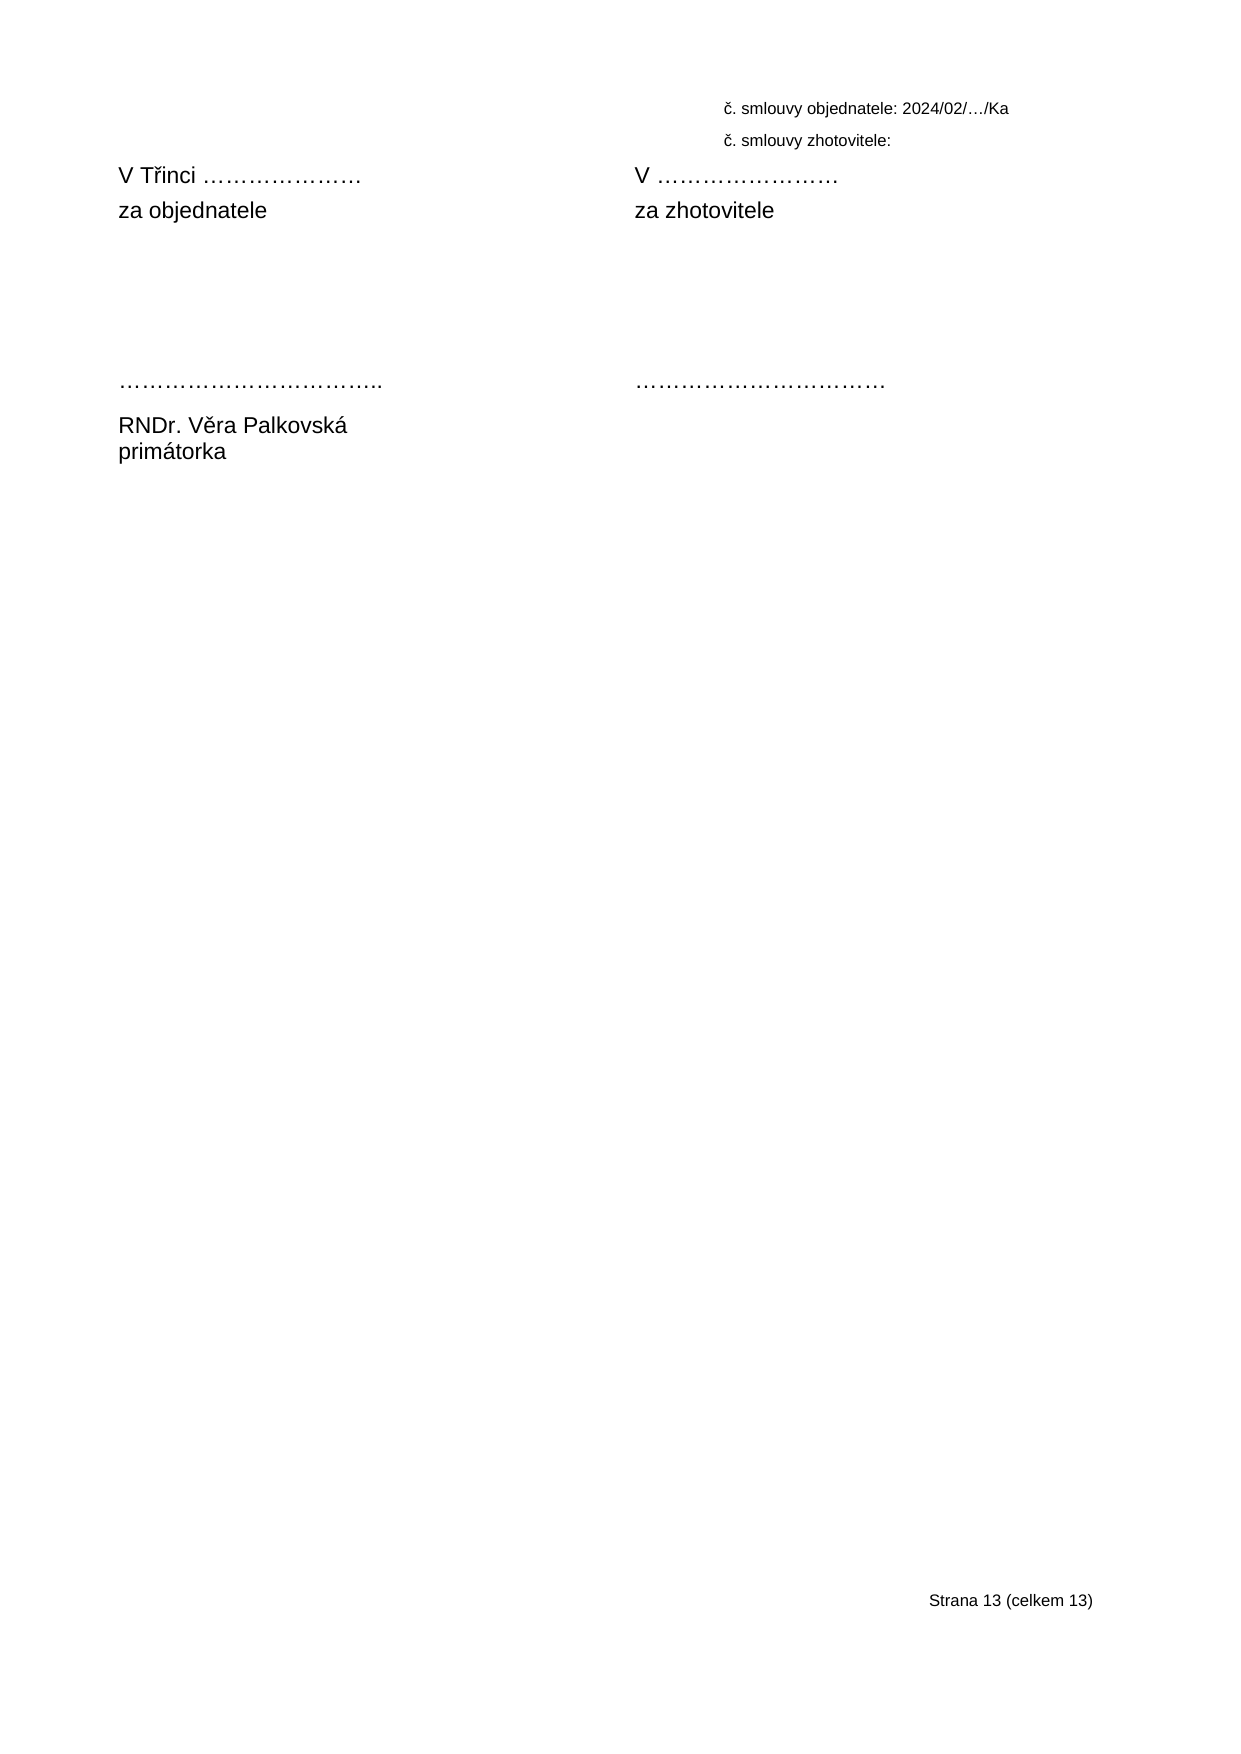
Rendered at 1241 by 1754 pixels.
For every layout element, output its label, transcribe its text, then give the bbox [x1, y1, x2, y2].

text V Třinci ………………… V …………………… [118, 162, 1122, 188]
text za objednatele za zhotovitele [118, 197, 1122, 223]
text RNDr. Věra Palkovská [118, 412, 1122, 438]
text …………………………….. …………………………… [118, 367, 1122, 393]
text primátorka [118, 438, 1122, 465]
